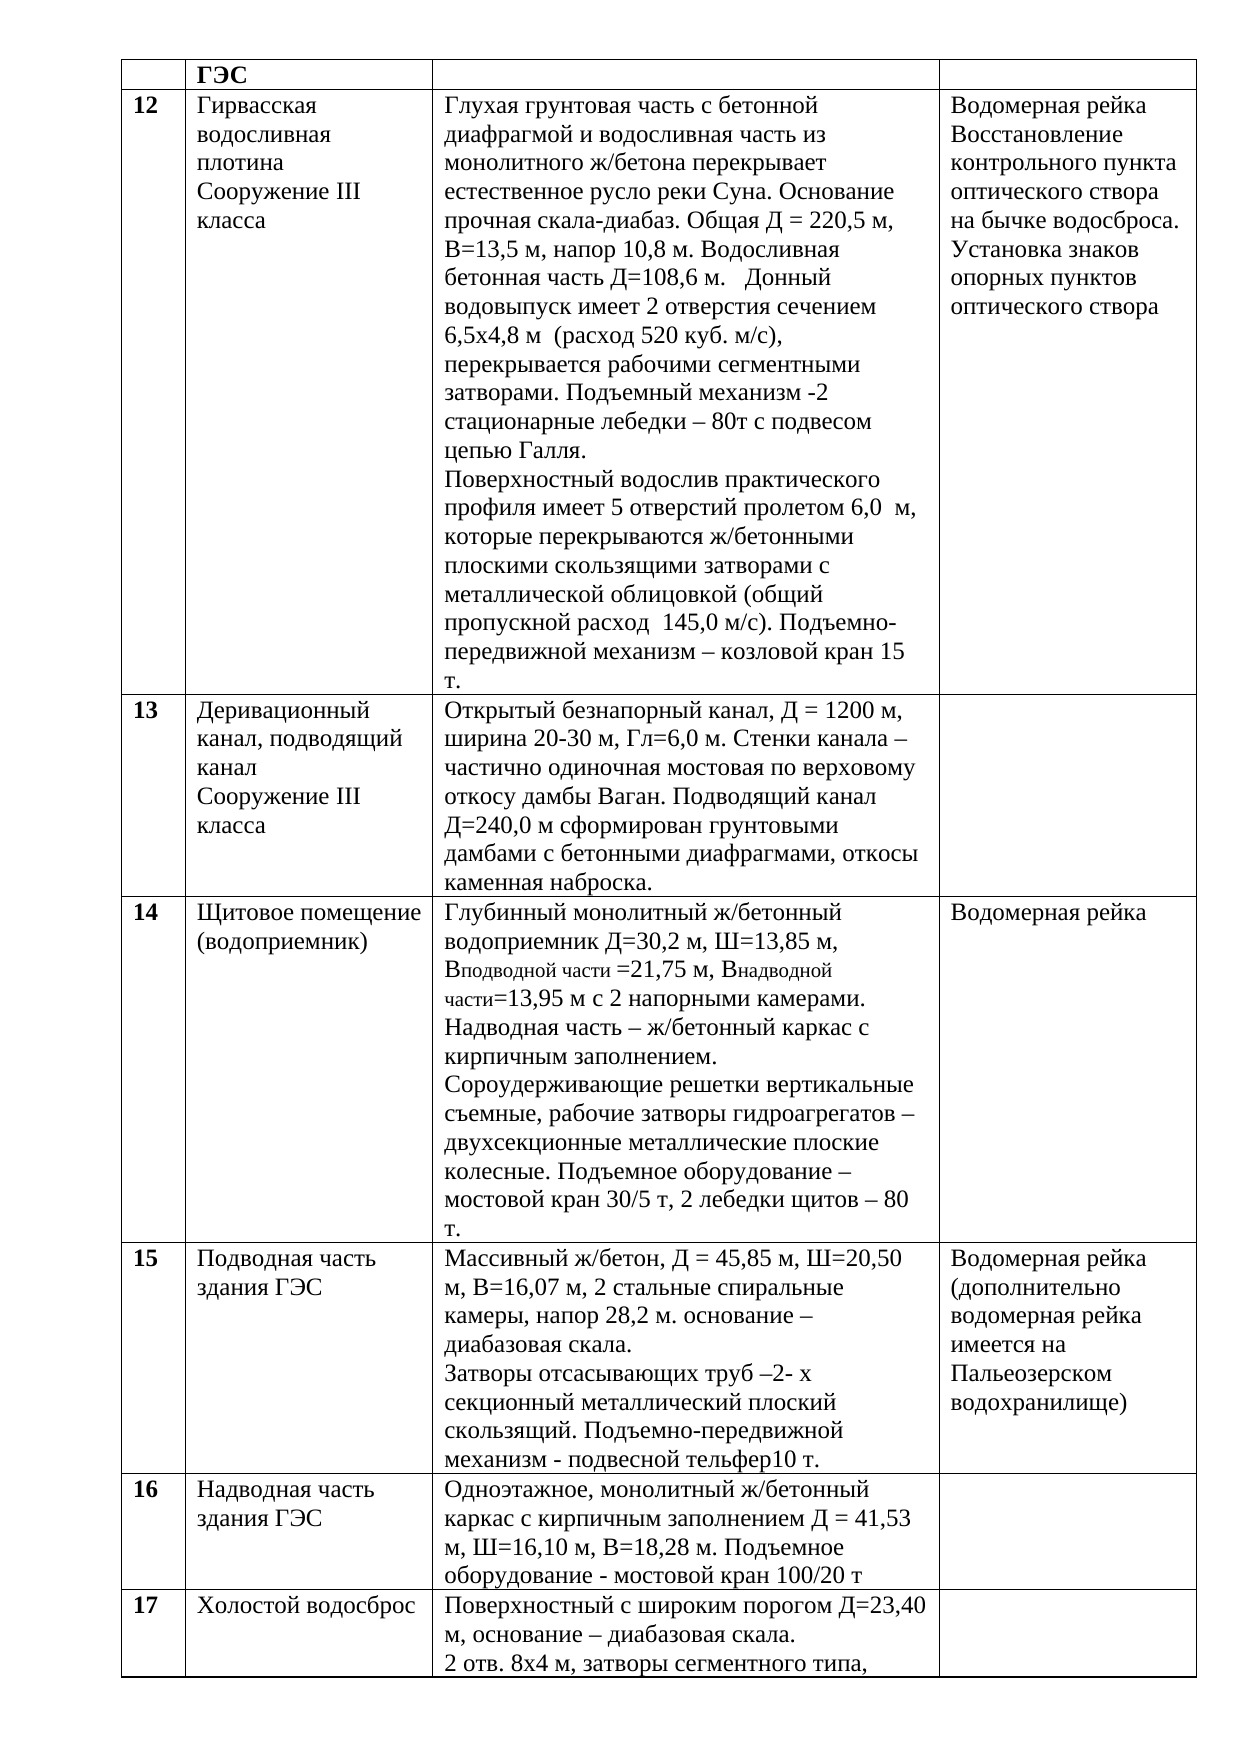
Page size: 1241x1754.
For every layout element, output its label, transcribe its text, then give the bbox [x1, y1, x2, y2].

table_cell Холостой водосброс [186, 1590, 432, 1676]
table_cell 16 [122, 1474, 185, 1589]
table_cell Водомерная рейка Восстановление контрольного пункта оптического створа на бычке водосброса. Установка знаков опорных пунктов оптического створа [940, 90, 1196, 694]
table_cell Водомерная рейка [940, 897, 1196, 1242]
table_cell Надводная часть здания ГЭС [186, 1474, 432, 1589]
table_cell [940, 695, 1196, 896]
table_cell [122, 60, 185, 89]
table_cell [940, 1474, 1196, 1589]
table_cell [433, 1590, 939, 1676]
table_cell Глубинный монолитный ж/бетонный водоприемник Д=30,2 м, Ш=13,85 м, Вподводной части =21,75 м, Внадводной части=13,95 м с 2 напорными камерами. Надводная часть – ж/бетонный каркас с кирпичным заполнением. Сороудерживающие решетки вертикальные съемные, рабочие затворы гидроагрегатов – двухсекционные металлические плоские колесные. Подъемное оборудование – мостовой кран 30/5 т, 2 лебедки щитов – 80 т. [433, 897, 939, 1242]
table_cell 13 [122, 695, 185, 896]
table_cell Гирвасская водосливная плотина Сооружение III класса [186, 90, 432, 694]
table_cell Открытый безнапорный канал, Д = 1200 м, ширина 20-30 м, Гл=6,0 м. Стенки канала – частично одиночная мостовая по верховому откосу дамбы Ваган. Подводящий канал Д=240,0 м сформирован грунтовыми дамбами с бетонными диафрагмами, откосы каменная наброска. [433, 695, 939, 896]
table_cell Глухая грунтовая часть с бетонной диафрагмой и водосливная часть из монолитного ж/бетона перекрывает естественное русло реки Суна. Основание прочная скала-диабаз. Общая Д = 220,5 м, В=13,5 м, напор 10,8 м. Водосливная бетонная часть Д=108,6 м. Донный водовыпуск имеет 2 отверстия сечением 6,5х4,8 м (расход 520 куб. м/с), перекрывается рабочими сегментными затворами. Подъемный механизм -2 стационарные лебедки – 80т с подвесом цепью Галля. Поверхностный водослив практического профиля имеет 5 отверстий пролетом 6,0 м, которые перекрываются ж/бетонными плоскими скользящими затворами с металлической облицовкой (общий пропускной расход 145,0 м/с). Подъемно-передвижной механизм – козловой кран 15 т. [433, 90, 939, 694]
table_cell 12 [122, 90, 185, 694]
table_cell [940, 1590, 1196, 1676]
table_cell Одноэтажное, монолитный ж/бетонный каркас с кирпичным заполнением Д = 41,53 м, Ш=16,10 м, В=18,28 м. Подъемное оборудование - мостовой кран 100/20 т [433, 1474, 939, 1589]
table_cell Подводная часть здания ГЭС [186, 1243, 432, 1473]
table_cell Массивный ж/бетон, Д = 45,85 м, Ш=20,50 м, В=16,07 м, 2 стальные спиральные камеры, напор 28,2 м. основание – диабазовая скала. Затворы отсасывающих труб –2- х секционный металлический плоский скользящий. Подъемно-передвижной механизм - подвесной тельфер10 т. [433, 1243, 939, 1473]
table_cell 15 [122, 1243, 185, 1473]
table_cell 17 [122, 1590, 185, 1676]
table_cell [433, 60, 939, 89]
table_cell Водомерная рейка (дополнительно водомерная рейка имеется на Пальеозерском водохранилище) [940, 1243, 1196, 1473]
table_cell 14 [122, 897, 185, 1242]
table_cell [186, 60, 432, 89]
table_cell [940, 60, 1196, 89]
table_cell Щитовое помещение (водоприемник) [186, 897, 432, 1242]
table_cell Деривационный канал, подводящий канал Сооружение III класса [186, 695, 432, 896]
